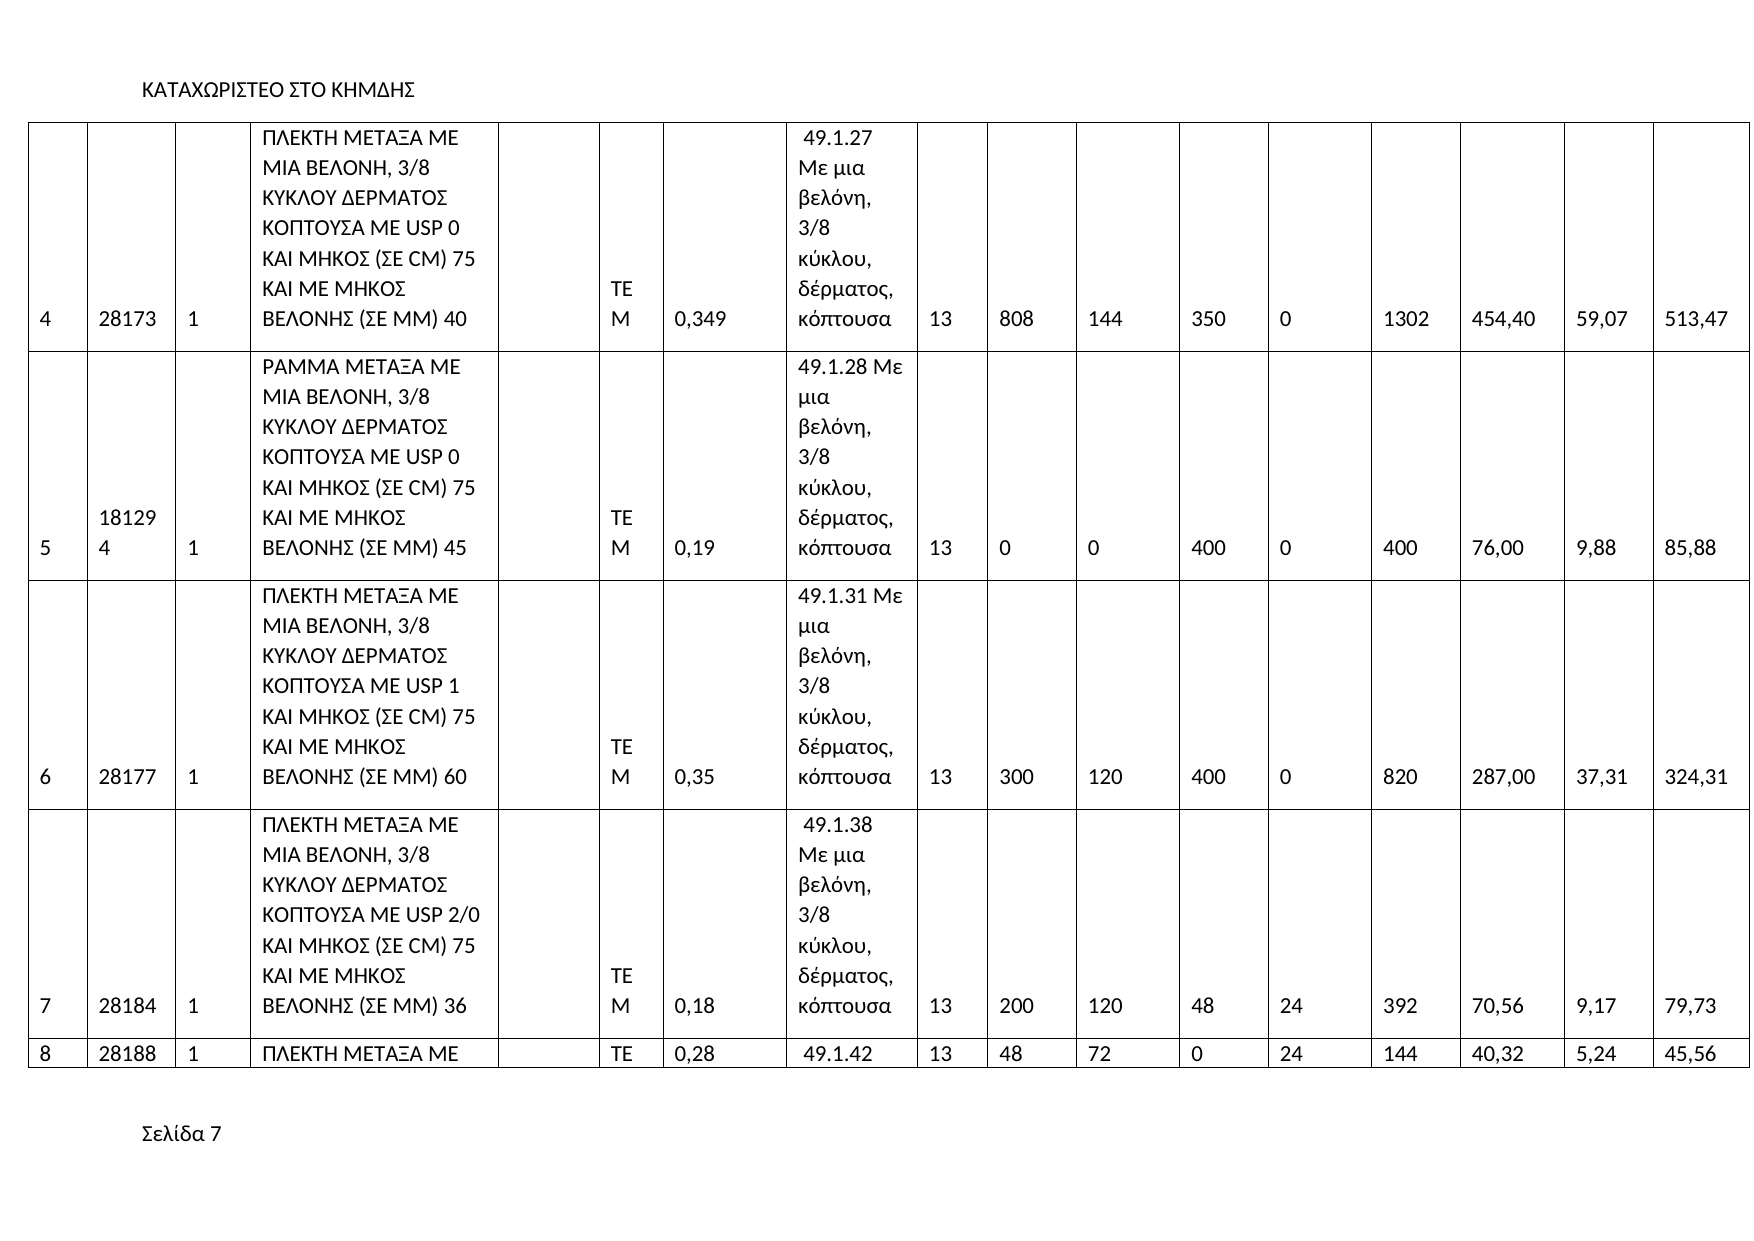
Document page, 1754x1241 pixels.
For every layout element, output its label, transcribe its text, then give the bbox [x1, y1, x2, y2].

table_cell [499, 123, 599, 351]
table_cell 820 [1372, 581, 1460, 809]
table_cell 400 [1372, 352, 1460, 580]
table_cell 49.1.31 Mε μια βελόνη, 3/8 κύκλου, δέρματος, κόπτουσα [787, 581, 917, 809]
table_cell [499, 810, 599, 1038]
table_cell 13 [918, 1039, 987, 1067]
table_cell 0,28 [664, 1039, 786, 1067]
table_cell 144 [1077, 123, 1179, 351]
table_cell 28173 [88, 123, 175, 351]
table_cell 513,47 [1654, 123, 1749, 351]
table_cell 120 [1077, 810, 1179, 1038]
table_cell TEM [600, 810, 663, 1038]
table_cell 1 [176, 810, 250, 1038]
table_cell 72 [1077, 1039, 1179, 1067]
table_cell 59,07 [1565, 123, 1653, 351]
table_cell 5,24 [1565, 1039, 1653, 1067]
table_cell [499, 581, 599, 809]
table_cell 287,00 [1461, 581, 1564, 809]
table_cell 181294 [88, 352, 175, 580]
table_cell 8 [29, 1039, 87, 1067]
table_cell 13 [918, 352, 987, 580]
table_cell 1 [176, 123, 250, 351]
table_cell [499, 352, 599, 580]
table_cell 392 [1372, 810, 1460, 1038]
table_cell 0 [1269, 123, 1371, 351]
table_cell 28188 [88, 1039, 175, 1067]
table_cell 5 [29, 352, 87, 580]
table_cell 0,19 [664, 352, 786, 580]
table_cell 28177 [88, 581, 175, 809]
table_cell 120 [1077, 581, 1179, 809]
table_cell 45,56 [1654, 1039, 1749, 1067]
table_cell 0,349 [664, 123, 786, 351]
table_cell 24 [1269, 810, 1371, 1038]
table_cell 400 [1180, 581, 1268, 809]
table_cell 454,40 [1461, 123, 1564, 351]
table_cell 350 [1180, 123, 1268, 351]
table_cell 0 [1180, 1039, 1268, 1067]
table_cell 49.1.38 Mε μια βελόνη, 3/8 κύκλου, δέρματος, κόπτουσα [787, 810, 917, 1038]
table_cell 13 [918, 123, 987, 351]
table_cell 13 [918, 810, 987, 1038]
table_cell 6 [29, 581, 87, 809]
table_cell 24 [1269, 1039, 1371, 1067]
table_cell 76,00 [1461, 352, 1564, 580]
table_cell 13 [918, 581, 987, 809]
table_cell 1 [176, 581, 250, 809]
table_cell TEM [600, 581, 663, 809]
table_cell 4 [29, 123, 87, 351]
table_cell 7 [29, 810, 87, 1038]
table_cell ΠΛΕΚΤΗ ΜΕΤΑΞΑ ΜΕ ΜΙΑ ΒΕΛΟΝΗ, 3/8 ΚΥΚΛΟΥ ΔΕΡΜΑΤΟΣ ΚΟΠΤΟΥΣΑ ΜΕ USP 1 ΚΑΙ ΜΗΚΟΣ (ΣΕ CM) 75 ΚΑΙ ΜΕ ΜΗΚΟΣ ΒΕΛΟΝΗΣ (ΣΕ MM) 60 [251, 581, 498, 809]
table_cell 49.1.28 Mε μια βελόνη, 3/8 κύκλου, δέρματος, κόπτουσα [787, 352, 917, 580]
table_cell 49.1.27 Mε μια βελόνη, 3/8 κύκλου, δέρματος, κόπτουσα [787, 123, 917, 351]
table_cell 1 [176, 352, 250, 580]
table_cell 48 [988, 1039, 1076, 1067]
table_cell 40,32 [1461, 1039, 1564, 1067]
table_cell 48 [1180, 810, 1268, 1038]
table_cell 9,88 [1565, 352, 1653, 580]
table_cell 0 [1077, 352, 1179, 580]
table_cell 1 [176, 1039, 250, 1067]
table_cell 808 [988, 123, 1076, 351]
table_cell 0,18 [664, 810, 786, 1038]
table_cell 70,56 [1461, 810, 1564, 1038]
table_cell 79,73 [1654, 810, 1749, 1038]
table_cell 200 [988, 810, 1076, 1038]
table_cell [499, 1039, 599, 1067]
table_cell TEM [600, 352, 663, 580]
table_cell 0 [988, 352, 1076, 580]
table_cell 37,31 [1565, 581, 1653, 809]
table_cell TEM [600, 123, 663, 351]
table_cell 0 [1269, 352, 1371, 580]
table_cell 1302 [1372, 123, 1460, 351]
table_cell 144 [1372, 1039, 1460, 1067]
table_cell TEM [600, 1039, 663, 1067]
table_cell ΡΆΜΜΑ ΜΈΤΑΞΑ ΜΕ ΜΊΑ ΒΕΛΌΝΗ, 3/8 ΚΎΚΛΟΥ ΔΈΡΜΑΤΟΣ ΚΌΠΤΟΥΣΑ ΜΕ USP 0 ΚΑΙ ΜΉΚΟΣ (ΣΕ CM) 75 ΚΑΙ ΜΕ ΜΉΚΟΣ ΒΕΛΌΝΗΣ (ΣΕ MM) 45 [251, 352, 498, 580]
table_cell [787, 1039, 917, 1067]
table_cell 9,17 [1565, 810, 1653, 1038]
table_cell 0,35 [664, 581, 786, 809]
table_cell ΠΛΕΚΤΗ ΜΕΤΑΞΑ ΜΕ ΜΙΑ ΒΕΛΟΝΗ, 3/8 ΚΥΚΛΟΥ ΔΕΡΜΑΤΟΣ ΚΟΠΤΟΥΣΑ ΜΕ USP 0 ΚΑΙ ΜΗΚΟΣ (ΣΕ CM) 75 ΚΑΙ ΜΕ ΜΗΚΟΣ ΒΕΛΟΝΗΣ (ΣΕ MM) 40 [251, 123, 498, 351]
table_cell 300 [988, 581, 1076, 809]
table_cell ΠΛΕΚΤΗ ΜΕΤΑΞΑ ΜΕ ΜΙΑ ΒΕΛΟΝΗ, 3/8 ΚΥΚΛΟΥ ΔΕΡΜΑΤΟΣ ΚΟΠΤΟΥΣΑ ΜΕ USP 2/0 ΚΑΙ ΜΗΚΟΣ (ΣΕ CM) 75 ΚΑΙ ΜΕ ΜΗΚΟΣ ΒΕΛΟΝΗΣ (ΣΕ MM) 36 [251, 810, 498, 1038]
table_cell 0 [1269, 581, 1371, 809]
table_cell 324,31 [1654, 581, 1749, 809]
table_cell 28184 [88, 810, 175, 1038]
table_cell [251, 1039, 498, 1067]
table_cell 85,88 [1654, 352, 1749, 580]
table_cell 400 [1180, 352, 1268, 580]
